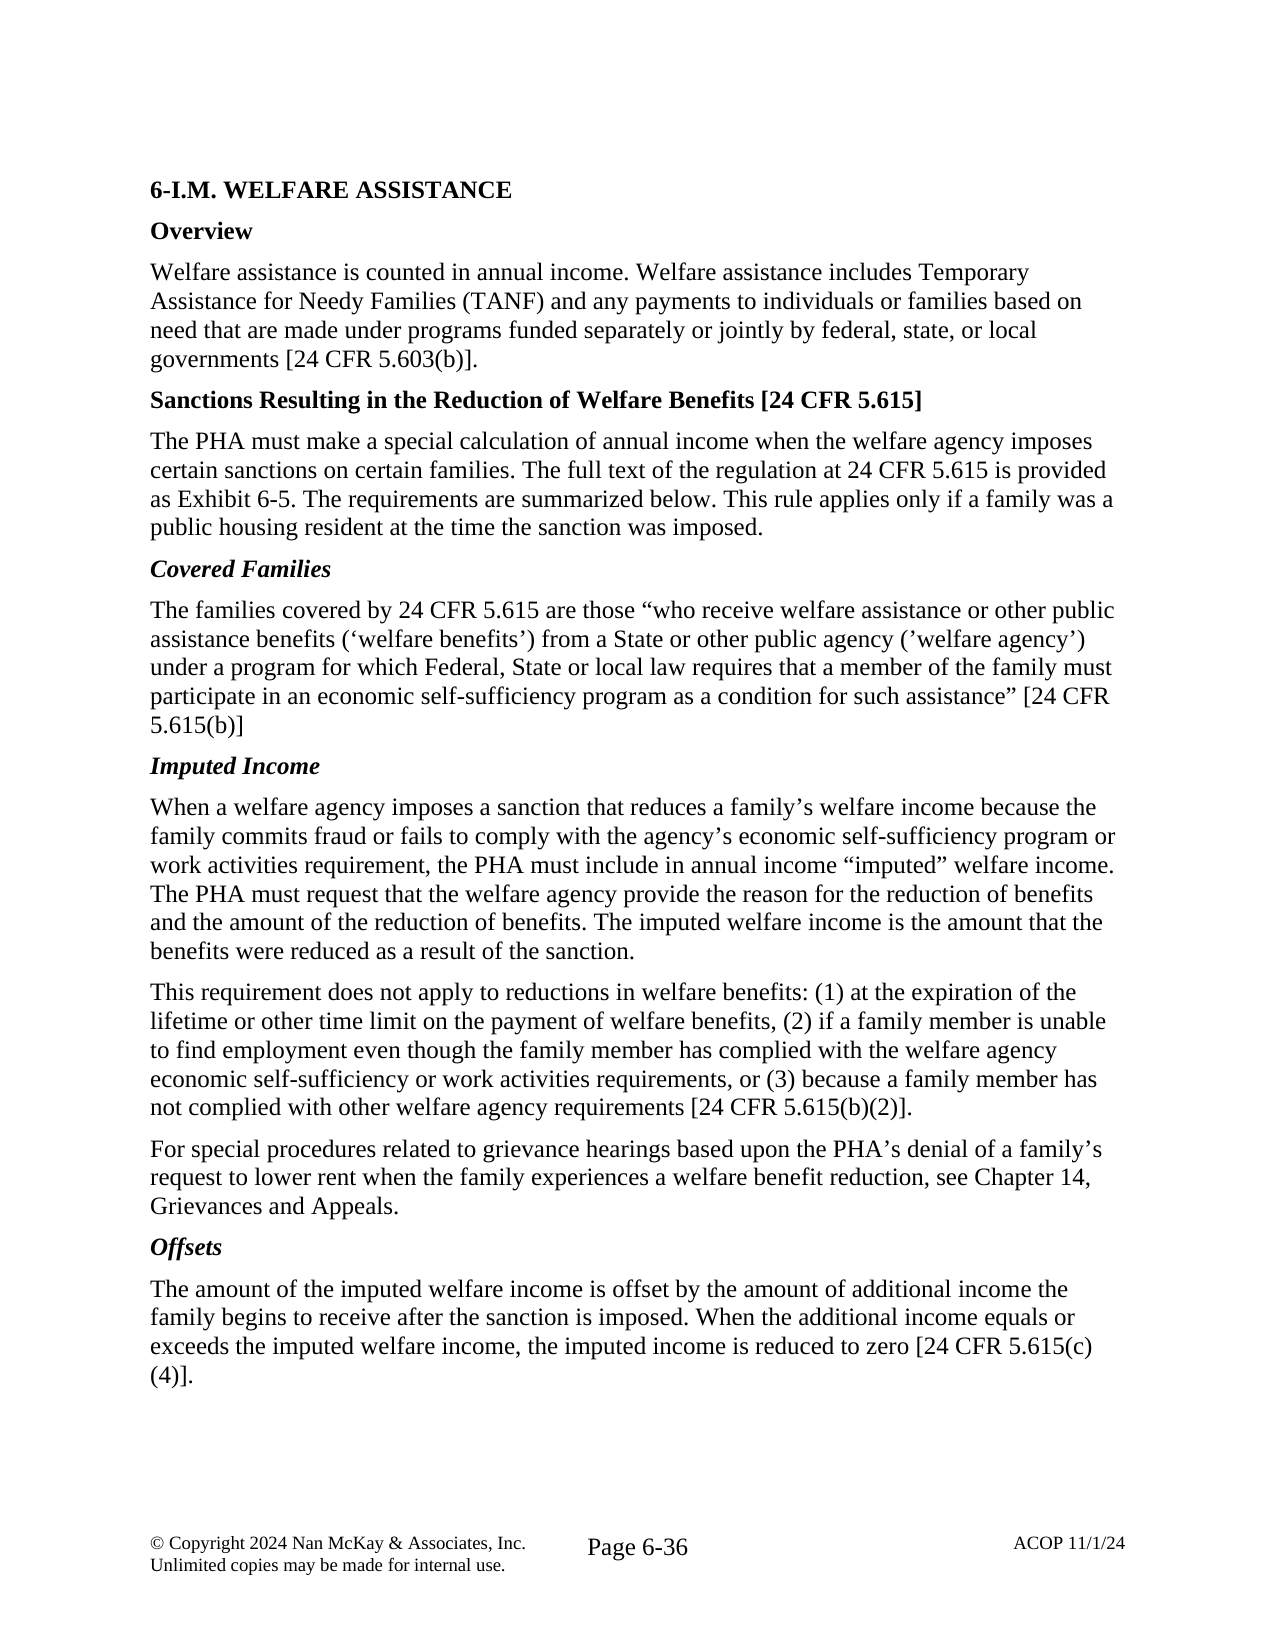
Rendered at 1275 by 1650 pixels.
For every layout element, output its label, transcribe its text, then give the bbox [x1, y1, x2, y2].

text When a welfare agency imposes a sanction that reduces a family’s welfare income because the family commits fraud or fails to comply with the agency’s economic self-sufficiency program or work activities requirement, the PHA must include in annual income “imputed” welfare income. The PHA must request that the welfare agency provide the reason for the reduction of benefits and the amount of the reduction of benefits. The imputed welfare income is the amount that the benefits were reduced as a result of the sanction. [150, 792, 1125, 965]
text The amount of the imputed welfare income is offset by the amount of additional income the family begins to receive after the sanction is imposed. When the additional income equals or exceeds the imputed welfare income, the imputed income is reduced to zero [24 CFR 5.615(c)(4)]. [150, 1274, 1125, 1389]
text The PHA must make a special calculation of annual income when the welfare agency imposes certain sanctions on certain families. The full text of the regulation at 24 CFR 5.615 is provided as Exhibit 6-5. The requirements are summarized below. This rule applies only if a family was a public housing resident at the time the sanction was imposed. [150, 426, 1125, 541]
text Sanctions Resulting in the Reduction of Welfare Benefits [24 CFR 5.615] [150, 385, 1125, 414]
text Imputed Income [150, 751, 1125, 780]
text The families covered by 24 CFR 5.615 are those “who receive welfare assistance or other public assistance benefits (‘welfare benefits’) from a State or other public agency (’welfare agency’) under a program for which Federal, State or local law requires that a member of the family must participate in an economic self-sufficiency program as a condition for such assistance” [24 CFR 5.615(b)] [150, 595, 1125, 739]
text Overview [150, 216, 1125, 245]
text 6-I.M. WELFARE ASSISTANCE [150, 175, 1125, 204]
text For special procedures related to grievance hearings based upon the PHA’s denial of a family’s request to lower rent when the family experiences a welfare benefit reduction, see Chapter 14, Grievances and Appeals. [150, 1134, 1125, 1220]
text Offsets [150, 1232, 1125, 1261]
text Welfare assistance is counted in annual income. Welfare assistance includes Temporary Assistance for Needy Families (TANF) and any payments to individuals or families based on need that are made under programs funded separately or jointly by federal, state, or local governments [24 CFR 5.603(b)]. [150, 257, 1125, 372]
text This requirement does not apply to reductions in welfare benefits: (1) at the expiration of the lifetime or other time limit on the payment of welfare benefits, (2) if a family member is unable to find employment even though the family member has complied with the welfare agency economic self-sufficiency or work activities requirements, or (3) because a family member has not complied with other welfare agency requirements [24 CFR 5.615(b)(2)]. [150, 977, 1125, 1121]
text Covered Families [150, 554, 1125, 582]
